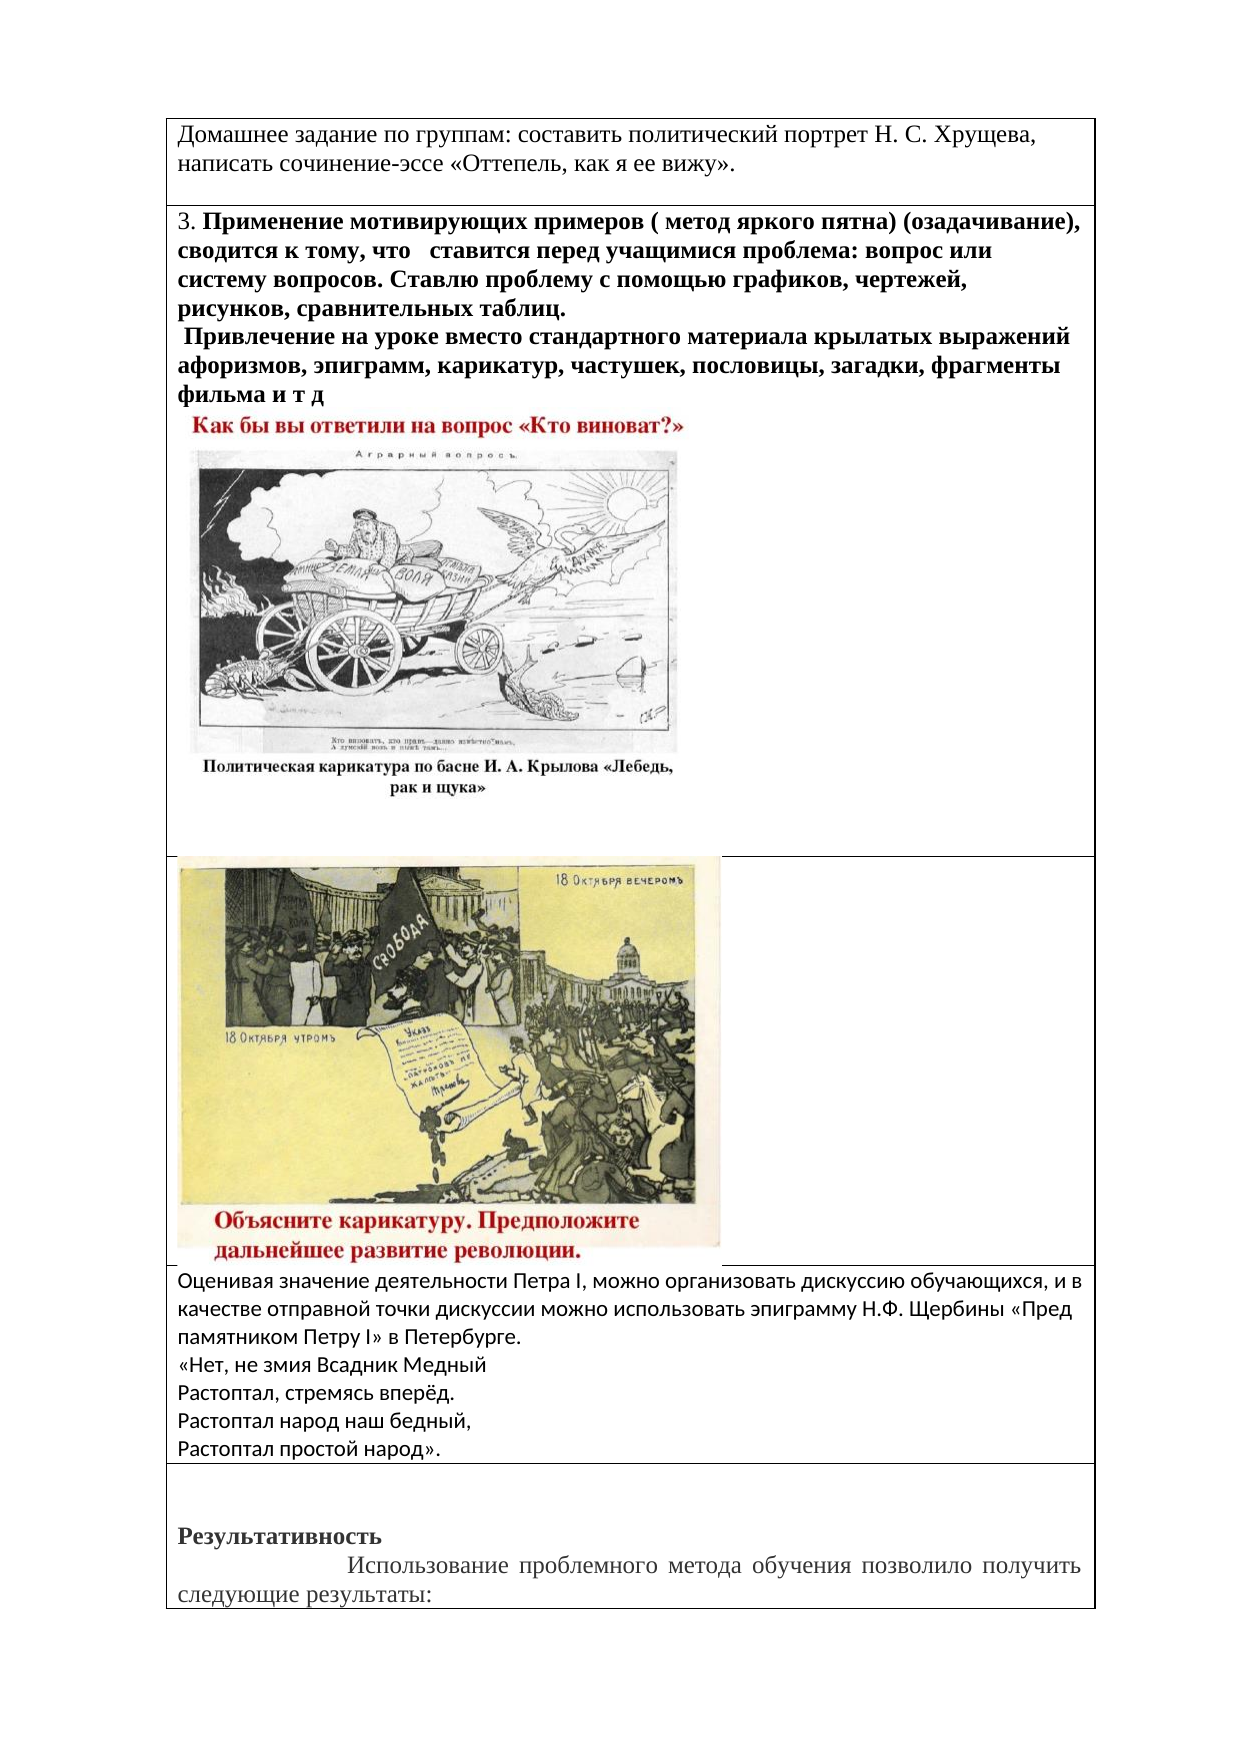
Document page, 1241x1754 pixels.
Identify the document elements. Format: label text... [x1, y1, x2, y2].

table_cell Оценивая значение деятельности Петра I, можно организовать дискуссию обучающихся, и в качестве отправной точки дискуссии можно использовать эпиграмму Н.Ф. Щербины «Пред памятником Петру I» в Петербурге. «Нет, не змия Всадник Медный Растоптал, стремясь вперёд. Растоптал народ наш бедный, Растоптал простой народ». [167, 1266, 1094, 1463]
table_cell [167, 119, 1094, 205]
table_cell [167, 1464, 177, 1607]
table_cell [167, 857, 177, 1265]
table_cell 3. Применение мотивирующих примеров ( метод яркого пятна) (озадачивание), сводится к тому, что ставится перед учащимися проблема: вопрос или систему вопросов. Ставлю проблему с помощью графиков, чертежей, рисунков, сравнительных таблиц. Привлечение на уроке вместо стандартного материала крылатых выражений афоризмов, эпиграмм, карикатур, частушек, пословицы, загадки, фрагменты фильма и т д [167, 206, 1094, 856]
picture [177, 856, 722, 1266]
table_cell [722, 857, 1094, 1265]
picture [177, 407, 698, 799]
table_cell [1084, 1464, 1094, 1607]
